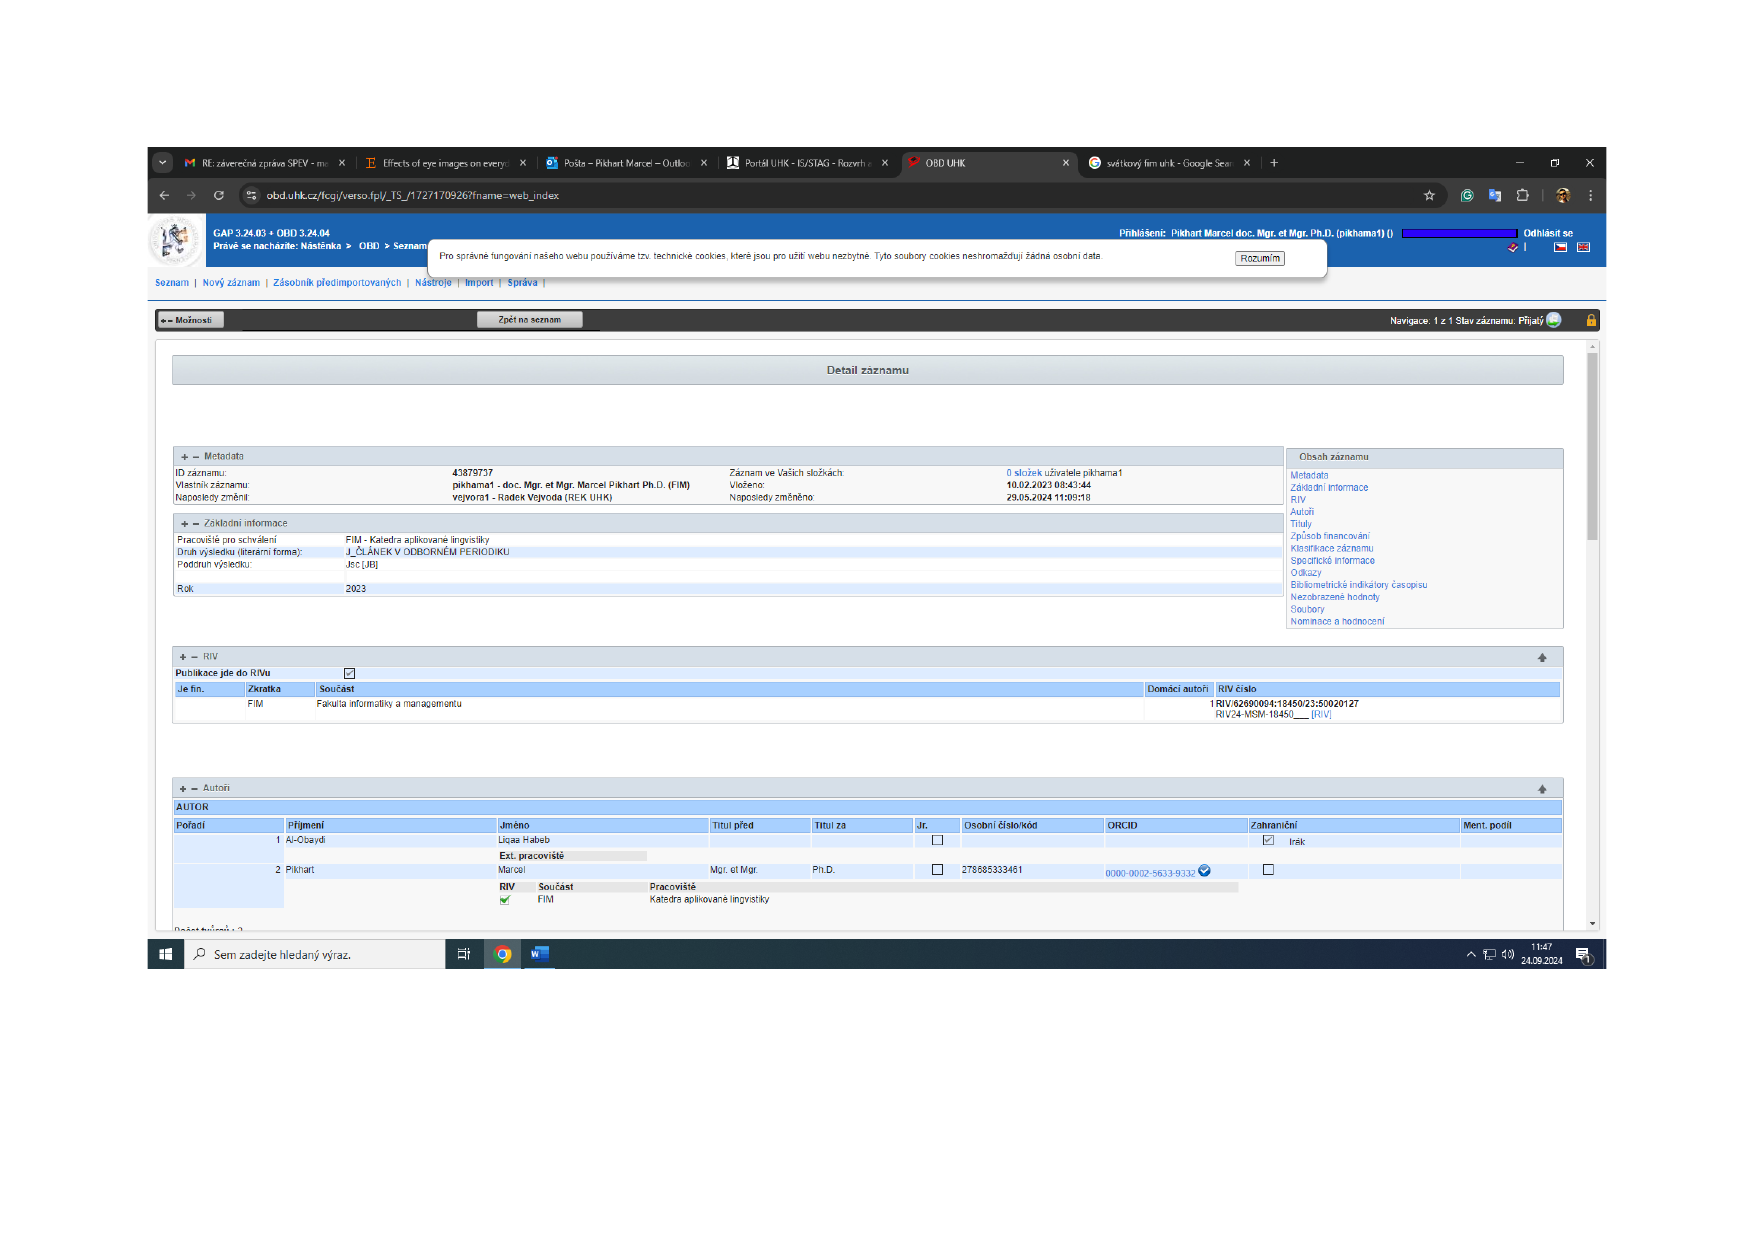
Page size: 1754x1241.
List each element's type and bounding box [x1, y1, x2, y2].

picture [147, 147, 1607, 969]
